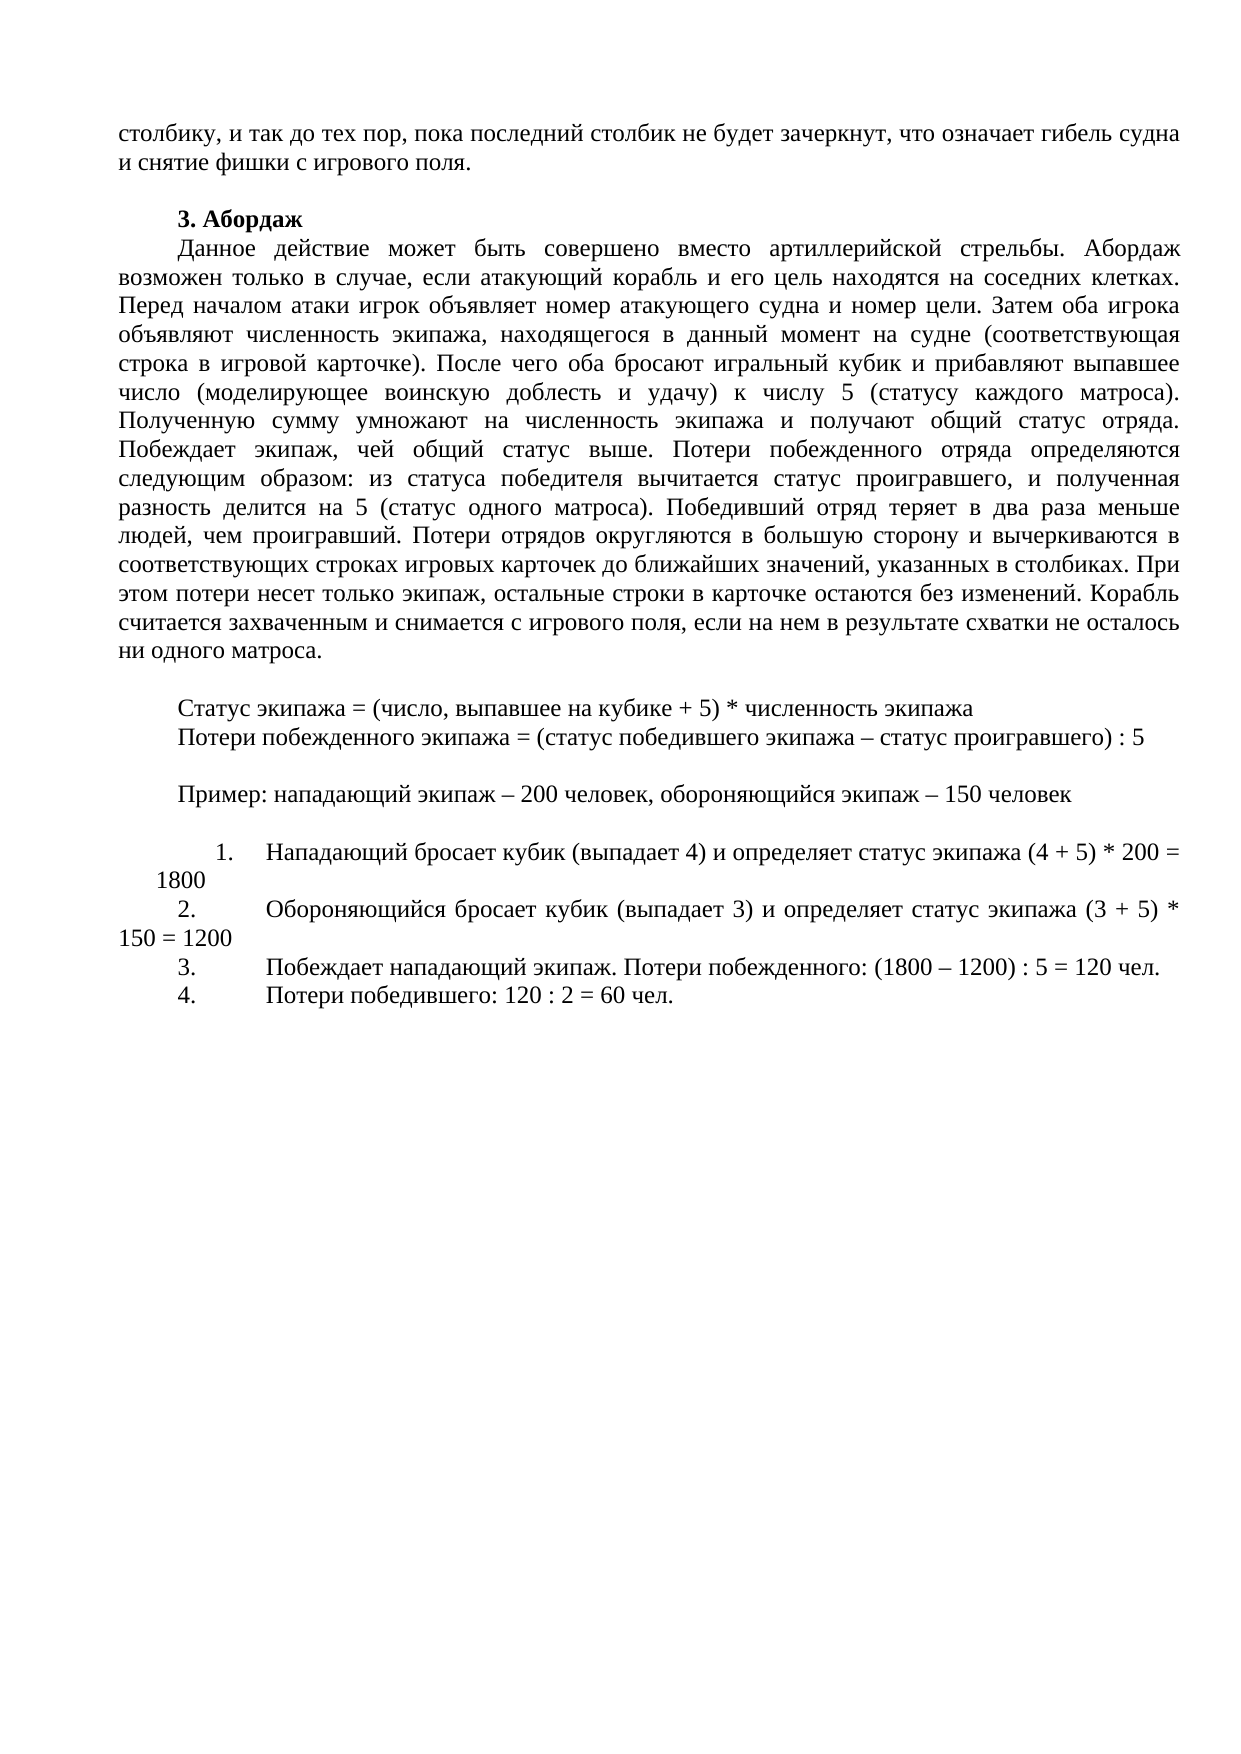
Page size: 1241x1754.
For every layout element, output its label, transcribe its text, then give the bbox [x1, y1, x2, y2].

text Пример: нападающий экипаж – 200 человек, обороняющийся экипаж – 150 человек [118, 779, 1181, 808]
list Побеждает нападающий экипаж. Потери побежденного: (1800 – 1200) : 5 = 120 чел. [118, 952, 1181, 981]
text Данное действие может быть совершено вместо артиллерийской стрельбы. Абордаж возможен только в случае, если атакующий корабль и его цель находятся на соседних клетках. Перед началом атаки игрок объявляет номер атакующего судна и номер цели. Затем оба игрока объявляют численность экипажа, находящегося в данный момент на судне (соответствующая строка в игровой карточке). После чего оба бросают игральный кубик и прибавляют выпавшее число (моделирующее воинскую доблесть и удачу) к числу 5 (статусу каждого матроса). Полученную сумму умножают на численность экипажа и получают общий статус отряда. Побеждает экипаж, чей общий статус выше. Потери побежденного отряда определяются следующим образом: из статуса победителя вычитается статус проигравшего, и полученная разность делится на 5 (статус одного матроса). Победивший отряд теряет в два раза меньше людей, чем проигравший. Потери отрядов округляются в большую сторону и вычеркиваются в соответствующих строках игровых карточек до ближайших значений, указанных в столбиках. При этом потери несет только экипаж, остальные строки в карточке остаются без изменений. Корабль считается захваченным и снимается с игрового поля, если на нем в результате схватки не осталось ни одного матроса. [118, 233, 1181, 664]
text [118, 118, 1181, 176]
subtitle Статус экипажа = (число, выпавшее на кубике + 5) * численность экипажа [118, 693, 1181, 722]
list Обороняющийся бросает кубик (выпадает 3) и определяет статус экипажа (3 + 5) * 150 = 1200 [118, 894, 1181, 952]
text Потери побежденного экипажа = (статус победившего экипажа – статус проигравшего) : 5 [118, 722, 1181, 751]
text 3. Абордаж [118, 204, 1181, 233]
list Потери победившего: 120 : 2 = 60 чел. [118, 981, 1181, 1009]
list Нападающий бросает кубик (выпадает 4) и определяет статус экипажа (4 + 5) * 200 = 1800 [156, 837, 1181, 894]
